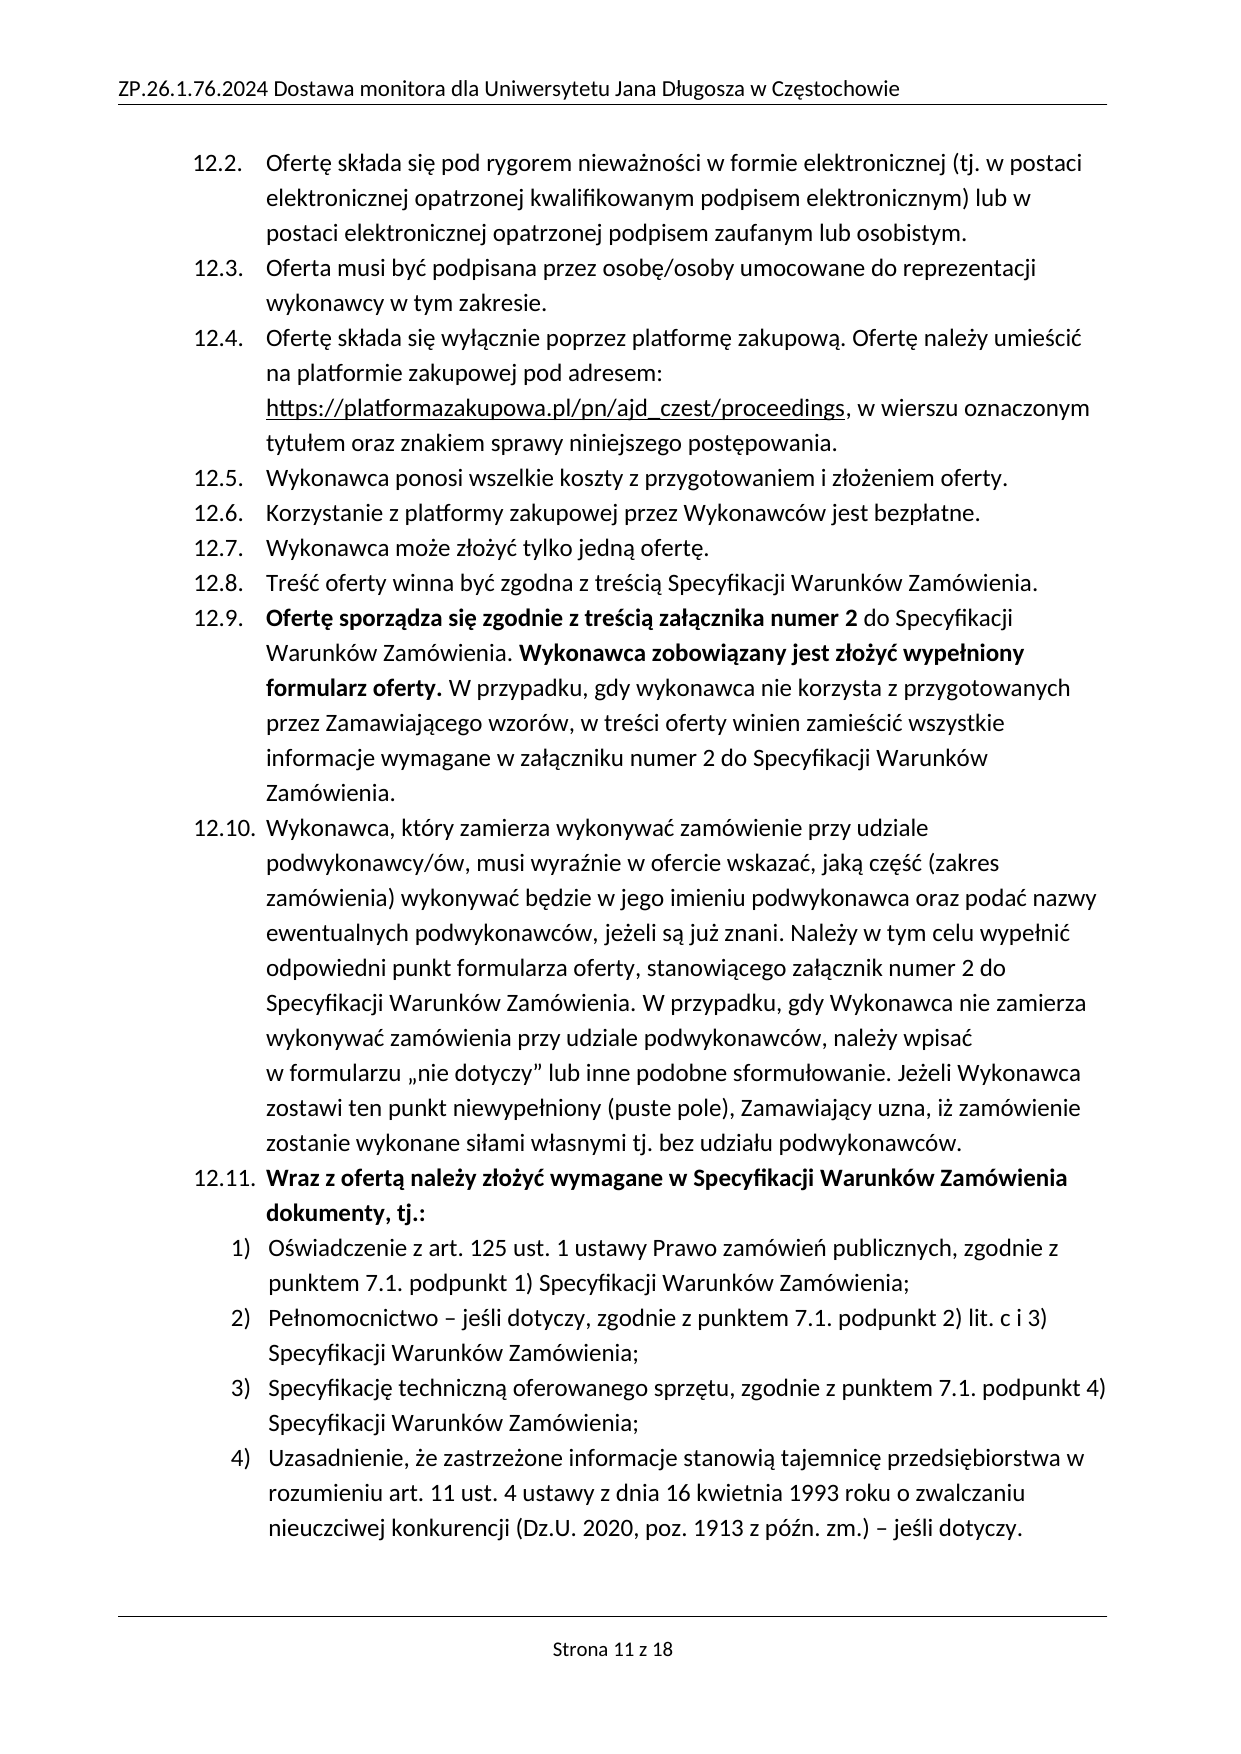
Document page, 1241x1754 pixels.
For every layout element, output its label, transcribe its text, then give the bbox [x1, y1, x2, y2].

list Treść oferty winna być zgodna z treścią Specyfikacji Warunków Zamówienia. [193, 568, 1107, 598]
list Pełnomocnictwo – jeśli dotyczy, zgodnie z punktem 7.1. podpunkt 2) lit. c i 3) Specyfikacji Warunków Zamówienia; [231, 1303, 1107, 1368]
list Oświadczenie z art. 125 ust. 1 ustawy Prawo zamówień publicznych, zgodnie z punktem 7.1. podpunkt 1) Specyfikacji Warunków Zamówienia; [231, 1233, 1107, 1298]
list Ofertę składa się pod rygorem nieważności w formie elektronicznej (tj. w postaci elektronicznej opatrzonej kwalifikowanym podpisem elektronicznym) lub w postaci elektronicznej opatrzonej podpisem zaufanym lub osobistym. [192, 148, 1107, 248]
list Wraz z ofertą należy złożyć wymagane w Specyfikacji Warunków Zamówienia dokumenty, tj.: [193, 1163, 1107, 1228]
list Wykonawca ponosi wszelkie koszty z przygotowaniem i złożeniem oferty. [193, 463, 1107, 493]
list Wykonawca może złożyć tylko jedną ofertę. [193, 533, 1107, 563]
list Ofertę sporządza się zgodnie z treścią załącznika numer 2 do Specyfikacji Warunków Zamówienia. Wykonawca zobowiązany jest złożyć wypełniony formularz oferty. W przypadku, gdy wykonawca nie korzysta z przygotowanych przez Zamawiającego wzorów, w treści oferty winien zamieścić wszystkie informacje wymagane w załączniku numer 2 do Specyfikacji Warunków Zamówienia. [193, 603, 1107, 808]
list Wykonawca, który zamierza wykonywać zamówienie przy udziale podwykonawcy/ów, musi wyraźnie w ofercie wskazać, jaką część (zakres zamówienia) wykonywać będzie w jego imieniu podwykonawca oraz podać nazwy ewentualnych podwykonawców, jeżeli są już znani. Należy w tym celu wypełnić odpowiedni punkt formularza oferty, stanowiącego załącznik numer 2 do Specyfikacji Warunków Zamówienia. W przypadku, gdy Wykonawca nie zamierza wykonywać zamówienia przy udziale podwykonawców, należy wpisać w formularzu „nie dotyczy” lub inne podobne sformułowanie. Jeżeli Wykonawca zostawi ten punkt niewypełniony (puste pole), Zamawiający uzna, iż zamówienie zostanie wykonane siłami własnymi tj. bez udziału podwykonawców. [193, 813, 1107, 1158]
list Specyfikację techniczną oferowanego sprzętu, zgodnie z punktem 7.1. podpunkt 4) Specyfikacji Warunków Zamówienia; [231, 1373, 1107, 1438]
list Uzasadnienie, że zastrzeżone informacje stanowią tajemnicę przedsiębiorstwa w rozumieniu art. 11 ust. 4 ustawy z dnia 16 kwietnia 1993 roku o zwalczaniu nieuczciwej konkurencji (Dz.U. 2020, poz. 1913 z późn. zm.) – jeśli dotyczy. [231, 1443, 1107, 1543]
list Oferta musi być podpisana przez osobę/osoby umocowane do reprezentacji wykonawcy w tym zakresie. [193, 253, 1107, 318]
list Ofertę składa się wyłącznie poprzez platformę zakupową. Ofertę należy umieścić na platformie zakupowej pod adresem: https://platformazakupowa.pl/pn/ajd_czest/proceedings, w wierszu oznaczonym tytułem oraz znakiem sprawy niniejszego postępowania. [193, 323, 1107, 458]
list Korzystanie z platformy zakupowej przez Wykonawców jest bezpłatne. [193, 498, 1107, 528]
